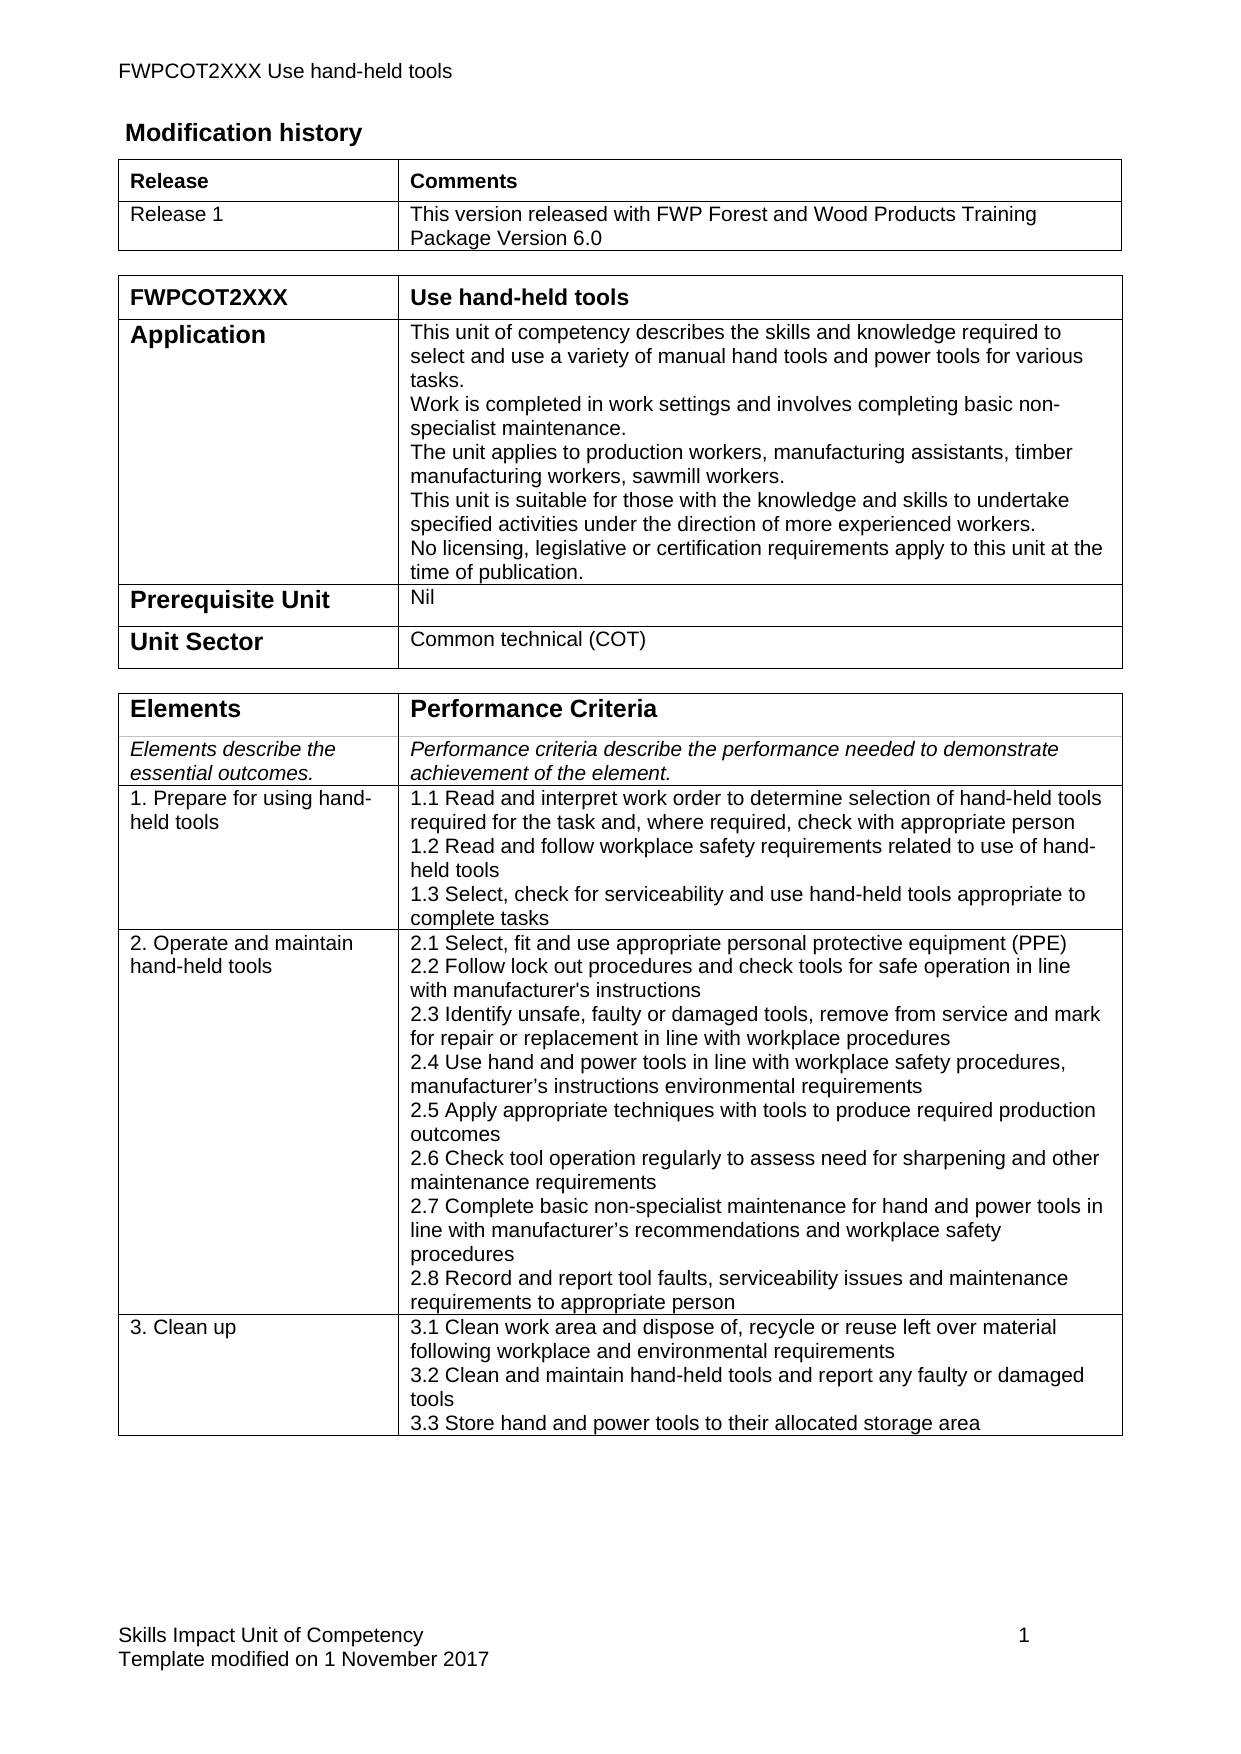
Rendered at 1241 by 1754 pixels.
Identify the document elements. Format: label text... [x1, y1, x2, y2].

table_cell This unit of competency describes the skills and knowledge required to select and use a variety of manual hand tools and power tools for various tasks. Work is completed in work settings and involves completing basic non-specialist maintenance. The unit applies to production workers, manufacturing assistants, timber manufacturing workers, sawmill workers. This unit is suitable for those with the knowledge and skills to undertake specified activities under the direction of more experienced workers. No licensing, legislative or certification requirements apply to this unit at the time of publication. [399, 320, 1122, 584]
table_cell Unit Sector [119, 627, 398, 668]
table_cell 1. Prepare for using hand-held tools [119, 786, 398, 929]
table_cell Release 1 [119, 202, 398, 250]
table_cell Nil [399, 585, 1122, 626]
table_cell Prerequisite Unit [119, 585, 398, 626]
table_cell 3. Clean up [119, 1315, 398, 1434]
table_header Elements [119, 694, 398, 736]
table_header FWPCOT2XXX [119, 276, 398, 319]
table_cell Common technical (COT) [399, 627, 1122, 668]
table_cell 3.1 Clean work area and dispose of, recycle or reuse left over material following workplace and environmental requirements 3.2 Clean and maintain hand-held tools and report any faulty or damaged tools 3.3 Store hand and power tools to their allocated storage area [399, 1315, 1122, 1434]
table_cell This version released with FWP Forest and Wood Products Training Package Version 6.0 [399, 202, 1121, 250]
table_cell Performance criteria describe the performance needed to demonstrate achievement of the element. [399, 737, 1122, 784]
table_header Comments [399, 160, 1121, 201]
table_header Release [119, 160, 398, 201]
table_cell Elements describe the essential outcomes. [119, 737, 398, 784]
table_cell 1.1 Read and interpret work order to determine selection of hand-held tools required for the task and, where required, check with appropriate person 1.2 Read and follow workplace safety requirements related to use of hand- held tools 1.3 Select, check for serviceability and use hand-held tools appropriate to complete tasks [399, 786, 1122, 929]
table_cell 2.1 Select, fit and use appropriate personal protective equipment (PPE) 2.2 Follow lock out procedures and check tools for safe operation in line with manufacturer's instructions 2.3 Identify unsafe, faulty or damaged tools, remove from service and mark for repair or replacement in line with workplace procedures 2.4 Use hand and power tools in line with workplace safety procedures, manufacturer’s instructions environmental requirements 2.5 Apply appropriate techniques with tools to produce required production outcomes 2.6 Check tool operation regularly to assess need for sharpening and other maintenance requirements 2.7 Complete basic non-specialist maintenance for hand and power tools in line with manufacturer’s recommendations and workplace safety procedures 2.8 Record and report tool faults, serviceability issues and maintenance requirements to appropriate person [399, 930, 1122, 1314]
table_header Use hand-held tools [399, 276, 1122, 319]
subtitle Modification history [118, 118, 1122, 147]
table_cell 2. Operate and maintain hand-held tools [119, 930, 398, 1314]
table_cell Application [119, 320, 398, 584]
table_header Performance Criteria [399, 694, 1122, 736]
